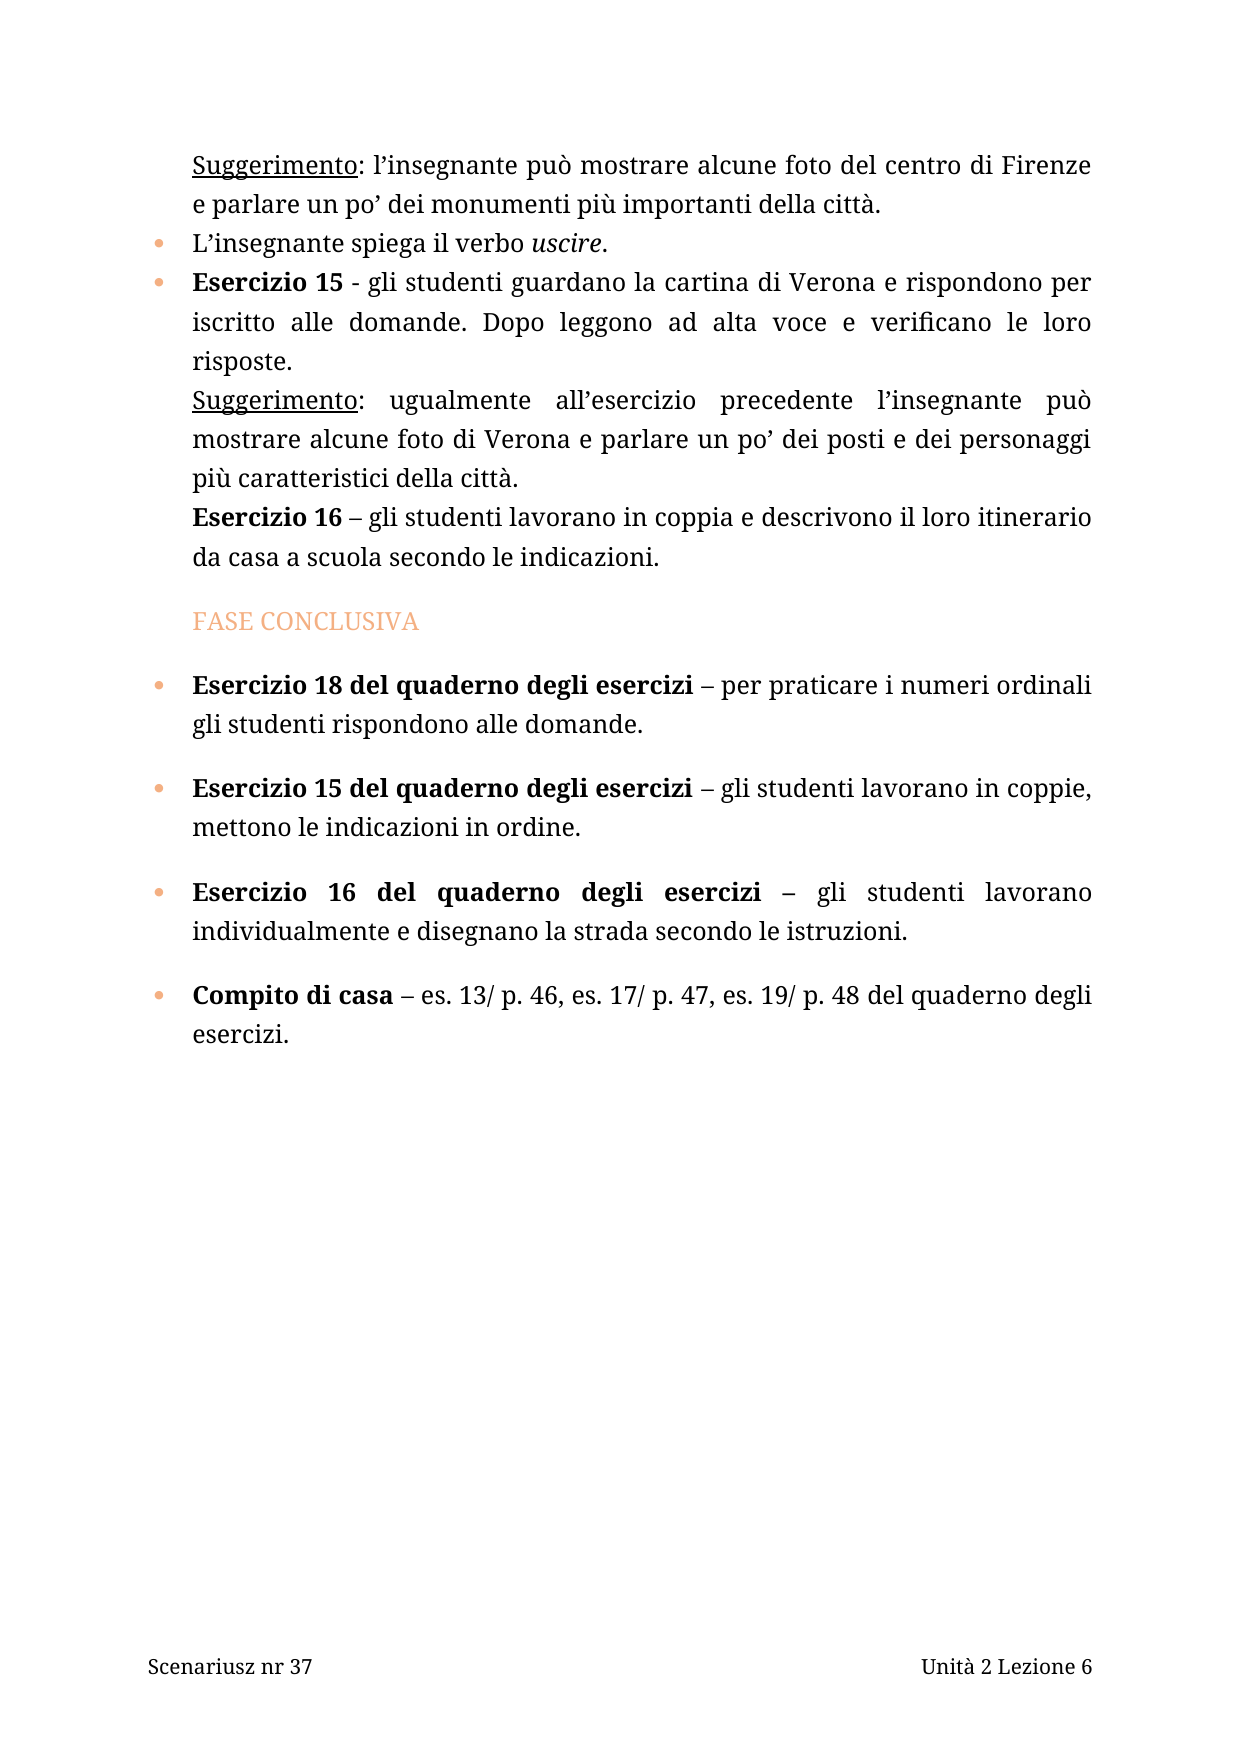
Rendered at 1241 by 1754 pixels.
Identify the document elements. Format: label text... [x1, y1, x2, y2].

list Esercizio 15 - gli studenti guardano la cartina di Verona e rispondono per iscritto alle domande. Dopo leggono ad alta voce e verificano le loro risposte. [154, 265, 1093, 377]
text FASE CONCLUSIVA [192, 603, 1093, 637]
text Suggerimento: ugualmente all’esercizio precedente l’insegnante può mostrare alcune foto di Verona e parlare un po’ dei posti e dei personaggi più caratteristici della città. [192, 383, 1093, 495]
list Esercizio 15 del quaderno degli esercizi – gli studenti lavorano in coppie, mettono le indicazioni in ordine. [154, 771, 1093, 844]
text Suggerimento: l’insegnante può mostrare alcune foto del centro di Firenze e parlare un po’ dei monumenti più importanti della città. [192, 148, 1093, 221]
list Esercizio 18 del quaderno degli esercizi – per praticare i numeri ordinali gli studenti rispondono alle domande. [154, 668, 1093, 741]
list L’insegnante spiega il verbo uscire. [154, 226, 1093, 260]
list Compito di casa – es. 13/ p. 46, es. 17/ p. 47, es. 19/ p. 48 del quaderno degli esercizi. [154, 978, 1093, 1051]
list Esercizio 16 del quaderno degli esercizi – gli studenti lavorano individualmente e disegnano la strada secondo le istruzioni. [154, 874, 1093, 947]
text Esercizio 16 – gli studenti lavorano in coppia e descrivono il loro itinerario da casa a scuola secondo le indicazioni. [192, 500, 1093, 573]
